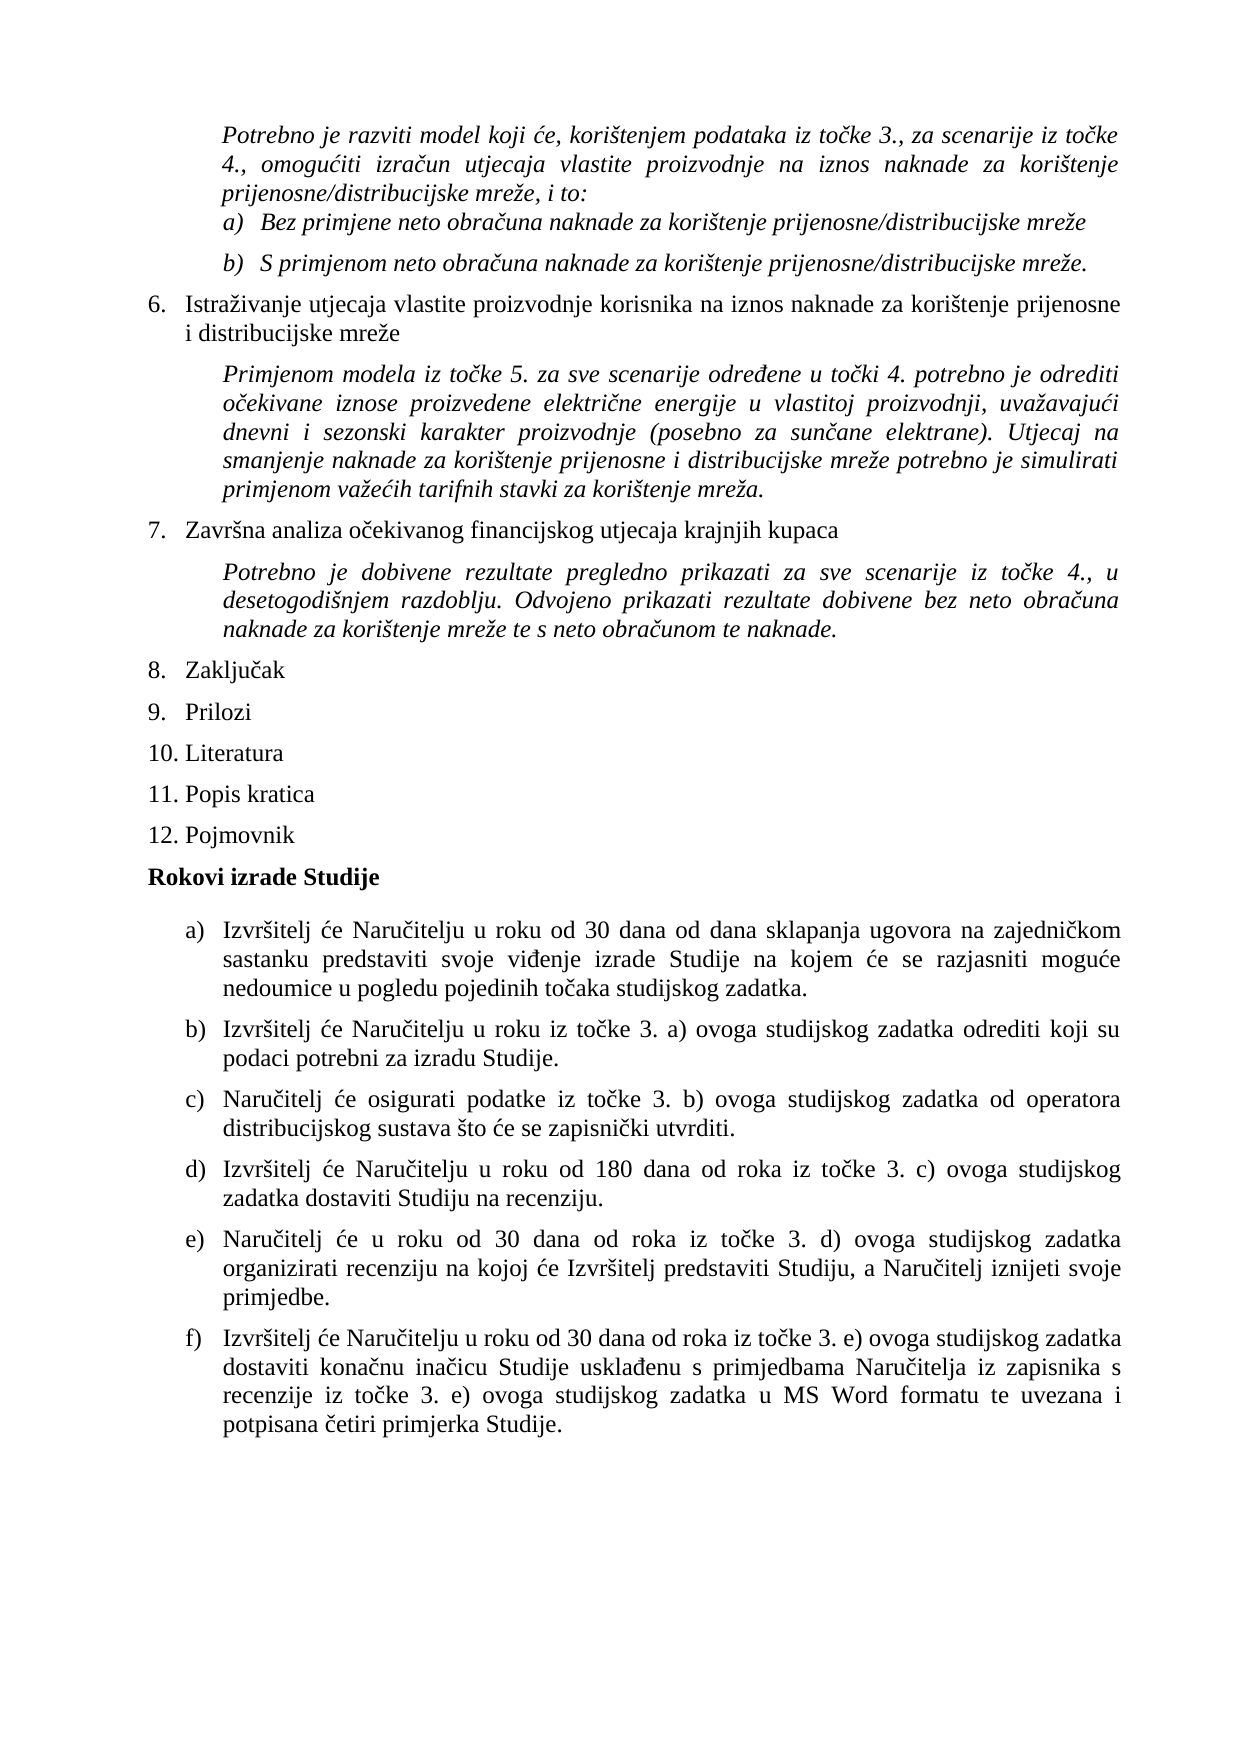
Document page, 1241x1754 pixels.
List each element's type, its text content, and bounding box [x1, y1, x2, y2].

list Literatura [148, 738, 1122, 767]
list Naručitelj će u roku od 30 dana od roka iz točke 3. d) ovoga studijskog zadatka organizirati recenziju na kojoj će Izvršitelj predstaviti Studiju, a Naručitelj iznijeti svoje primjedbe. [185, 1224, 1122, 1311]
list Prilozi [148, 697, 1122, 726]
list Popis kratica [148, 779, 1122, 808]
list Naručitelj će osigurati podatke iz točke 3. b) ovoga studijskog zadatka od operatora distribucijskog sustava što će se zapisnički utvrditi. [185, 1084, 1122, 1142]
text Potrebno je dobivene rezultate pregledno prikazati za sve scenarije iz točke 4., u desetogodišnjem razdoblju. Odvojeno prikazati rezultate dobivene bez neto obračuna naknade za korištenje mreže te s neto obračunom te naknade. [223, 557, 1122, 643]
list Izvršitelj će Naručitelju u roku od 30 dana od roka iz točke 3. e) ovoga studijskog zadatka dostaviti konačnu inačicu Studije usklađenu s primjedbama Naručitelja iz zapisnika s recenzije iz točke 3. e) ovoga studijskog zadatka u MS Word formatu te uvezana i potpisana četiri primjerka Studije. [185, 1323, 1122, 1438]
text Primjenom modela iz točke 5. za sve scenarije određene u točki 4. potrebno je odrediti očekivane iznose proizvedene električne energije u vlastitoj proizvodnji, uvažavajući dnevni i sezonski karakter proizvodnje (posebno za sunčane elektrane). Utjecaj na smanjenje naknade za korištenje prijenosne i distribucijske mreže potrebno je simulirati primjenom važećih tarifnih stavki za korištenje mreža. [223, 359, 1122, 503]
text Potrebno je razviti model koji će, korištenjem podataka iz točke 3., za scenarije iz točke 4., omogućiti izračun utjecaja vlastite proizvodnje na iznos naknade za korištenje prijenosne/distribucijske mreže, i to: [222, 121, 1122, 207]
list Pojmovnik [148, 821, 1122, 849]
list Bez primjene neto obračuna naknade za korištenje prijenosne/distribucijske mreže [223, 207, 1122, 236]
list Izvršitelj će Naručitelju u roku od 30 dana od dana sklapanja ugovora na zajedničkom sastanku predstaviti svoje viđenje izrade Studije na kojem će se razjasniti moguće nedoumice u pogledu pojedinih točaka studijskog zadatka. [185, 916, 1122, 1002]
list Izvršitelj će Naručitelju u roku iz točke 3. a) ovoga studijskog zadatka odrediti koji su podaci potrebni za izradu Studije. [185, 1014, 1122, 1072]
text Rokovi izrade Studije [148, 862, 1122, 891]
list Zaključak [148, 656, 1122, 684]
list Završna analiza očekivanog financijskog utjecaja krajnjih kupaca [148, 516, 1122, 544]
list Izvršitelj će Naručitelju u roku od 180 dana od roka iz točke 3. c) ovoga studijskog zadatka dostaviti Studiju na recenziju. [185, 1154, 1122, 1212]
list Istraživanje utjecaja vlastite proizvodnje korisnika na iznos naknade za korištenje prijenosne i distribucijske mreže [148, 289, 1122, 347]
list S primjenom neto obračuna naknade za korištenje prijenosne/distribucijske mreže. [223, 248, 1122, 277]
